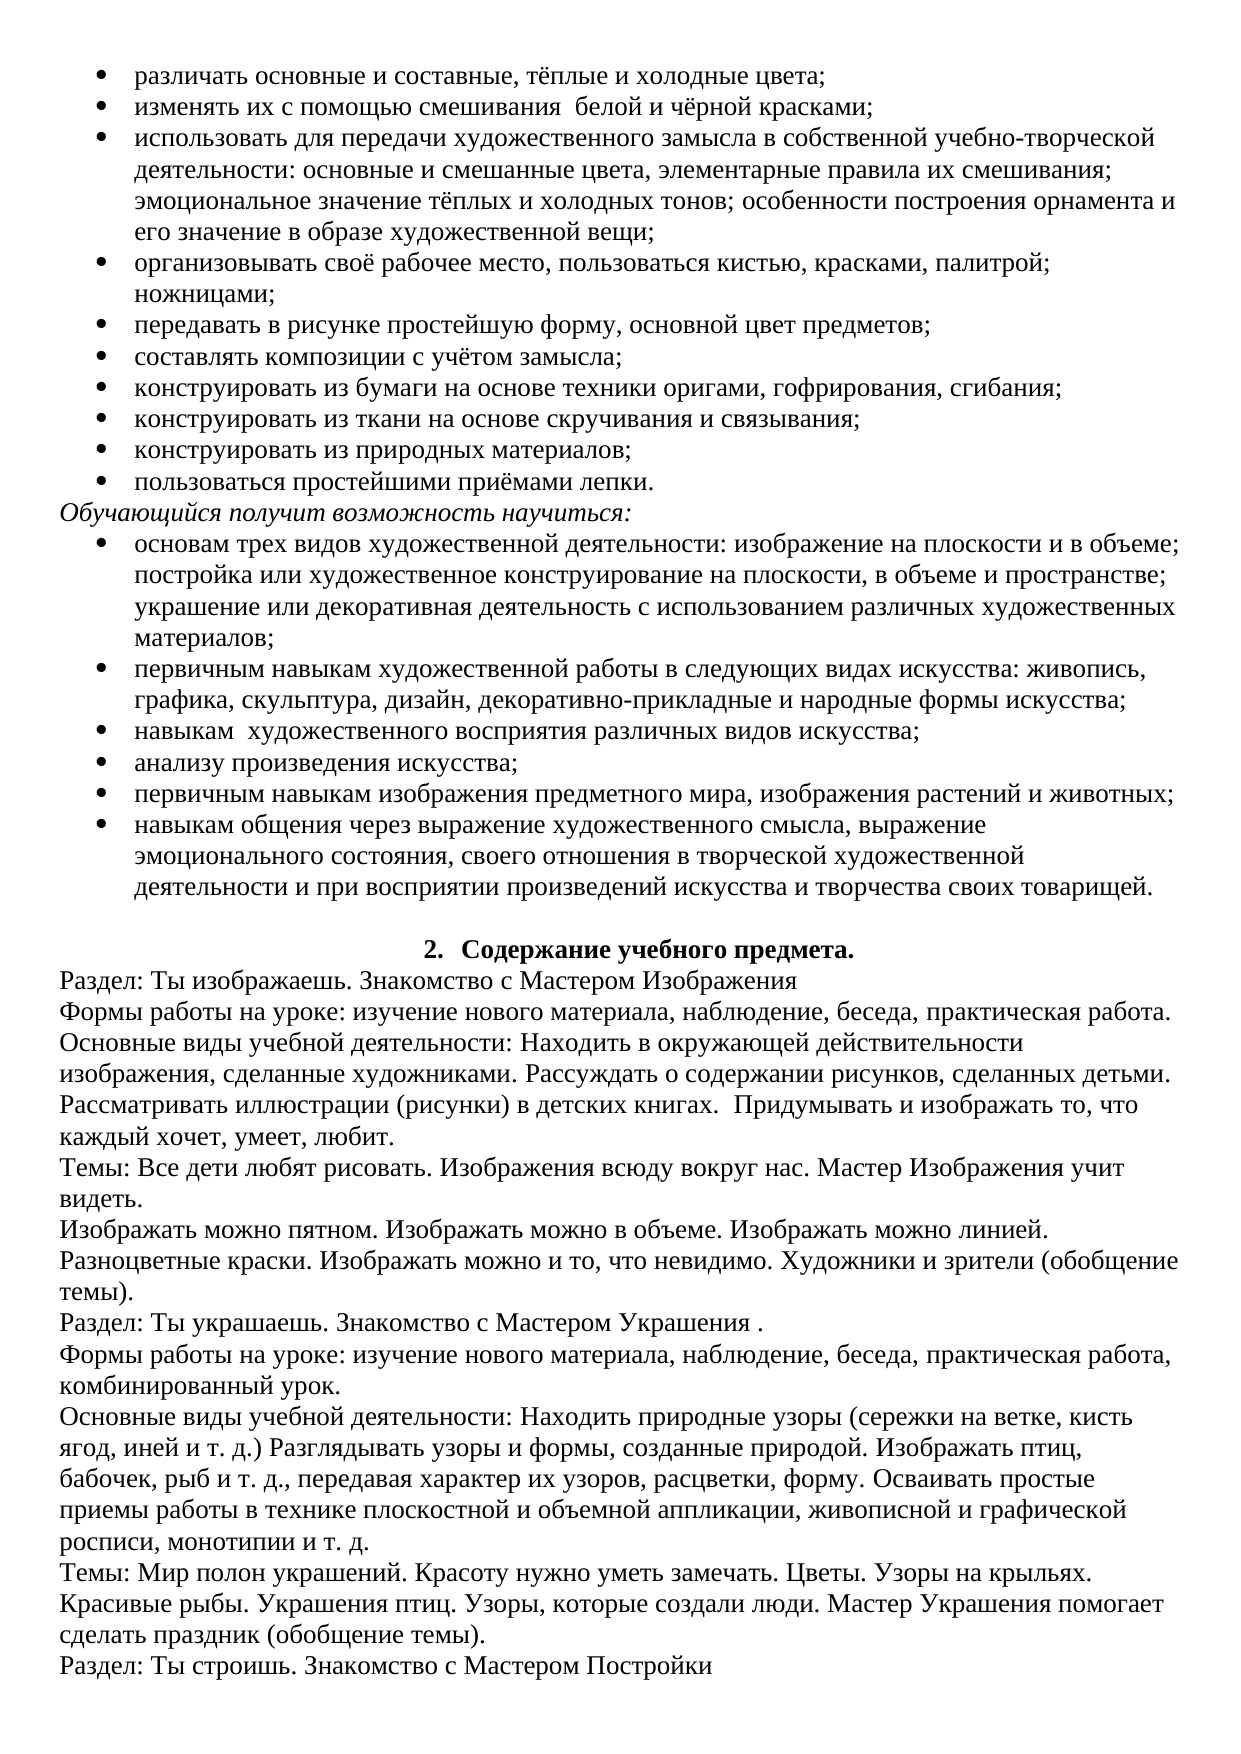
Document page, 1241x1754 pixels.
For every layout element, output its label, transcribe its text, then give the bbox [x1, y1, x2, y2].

text Формы работы на уроке: изучение нового материала, наблюдение, беседа, практическая работа. [59, 995, 1181, 1026]
text Раздел: Ты изображаешь. Знакомство с Мастером Изображения [59, 964, 1181, 995]
list Содержание учебного предмета. [97, 933, 1181, 964]
text Темы: Мир полон украшений. Красоту нужно уметь замечать. Цветы. Узоры на крыльях. Красивые рыбы. Украшения птиц. Узоры, которые создали люди. Мастер Украшения помогает сделать праздник (обобщение темы). [59, 1556, 1181, 1649]
text Обучающийся получит возможность научиться: [59, 496, 1181, 527]
list изменять их с помощью смешивания белой и чёрной красками; [97, 90, 1181, 122]
list конструировать из бумаги на основе техники оригами, гофрирования, сгибания; [97, 371, 1181, 402]
text Раздел: Ты строишь. Знакомство с Мастером Постройки [59, 1649, 1181, 1680]
text Основные виды учебной деятельности: Находить в окружающей действительности изображения, сделанные художниками. Рассуждать о содержании рисунков, сделанных детьми. Рассматривать иллюстрации (рисунки) в детских книгах. Придумывать и изображать то, что каждый хочет, умеет, любит. [59, 1026, 1181, 1151]
list конструировать из природных материалов; [97, 434, 1181, 465]
list конструировать из ткани на основе скручивания и связывания; [97, 402, 1181, 434]
text Изображать можно пятном. Изображать можно в объеме. Изображать можно линией. Разноцветные краски. Изображать можно и то, что невидимо. Художники и зрители (обобщение темы). [59, 1213, 1181, 1307]
list различать основные и составные, тёплые и холодные цвета; [97, 59, 1181, 90]
text Формы работы на уроке: изучение нового материала, наблюдение, беседа, практическая работа, комбинированный урок. [59, 1338, 1181, 1400]
list передавать в рисунке простейшую форму, основной цвет предметов; [97, 309, 1181, 340]
text Темы: Все дети любят рисовать. Изображения всюду вокруг нас. Мастер Изображения учит видеть. [59, 1151, 1181, 1213]
list использовать для передачи художественного замысла в собственной учебно-творческой деятельности: основные и смешанные цвета, элементарные правила их смешивания; эмоциональное значение тёплых и холодных тонов; особенности построения орнамента и его значение в образе художественной вещи; [97, 122, 1181, 246]
text Раздел: Ты украшаешь. Знакомство с Мастером Украшения . [59, 1307, 1181, 1338]
list первичным навыкам художественной работы в следующих видах искусства: живопись, графика, скульптура, дизайн, декоративно-прикладные и народные формы искусства; [97, 652, 1181, 714]
list пользоваться простейшими приёмами лепки. [97, 465, 1181, 496]
list первичным навыкам изображения предметного мира, изображения растений и животных; [97, 777, 1181, 808]
list основам трех видов художественной деятельности: изображение на плоскости и в объеме; постройка или художественное конструирование на плоскости, в объеме и пространстве; украшение или декоративная деятельность с использованием различных художественных материалов; [97, 527, 1181, 652]
list навыкам общения через выражение художественного смысла, выражение эмоционального состояния, своего отношения в творческой художественной деятельности и при восприятии произведений искусства и творчества своих товарищей. [97, 808, 1181, 902]
text Основные виды учебной деятельности: Находить природные узоры (сережки на ветке, кисть ягод, иней и т. д.) Разглядывать узоры и формы, созданные природой. Изображать птиц, бабочек, рыб и т. д., передавая характер их узоров, расцветки, форму. Осваивать простые приемы работы в технике плоскостной и объемной аппликации, живописной и графической росписи, монотипии и т. д. [59, 1400, 1181, 1556]
list организовывать своё рабочее место, пользоваться кистью, красками, палитрой; ножницами; [97, 246, 1181, 309]
list анализу произведения искусства; [97, 746, 1181, 777]
list составлять композиции с учётом замысла; [97, 340, 1181, 371]
list навыкам художественного восприятия различных видов искусства; [97, 714, 1181, 746]
